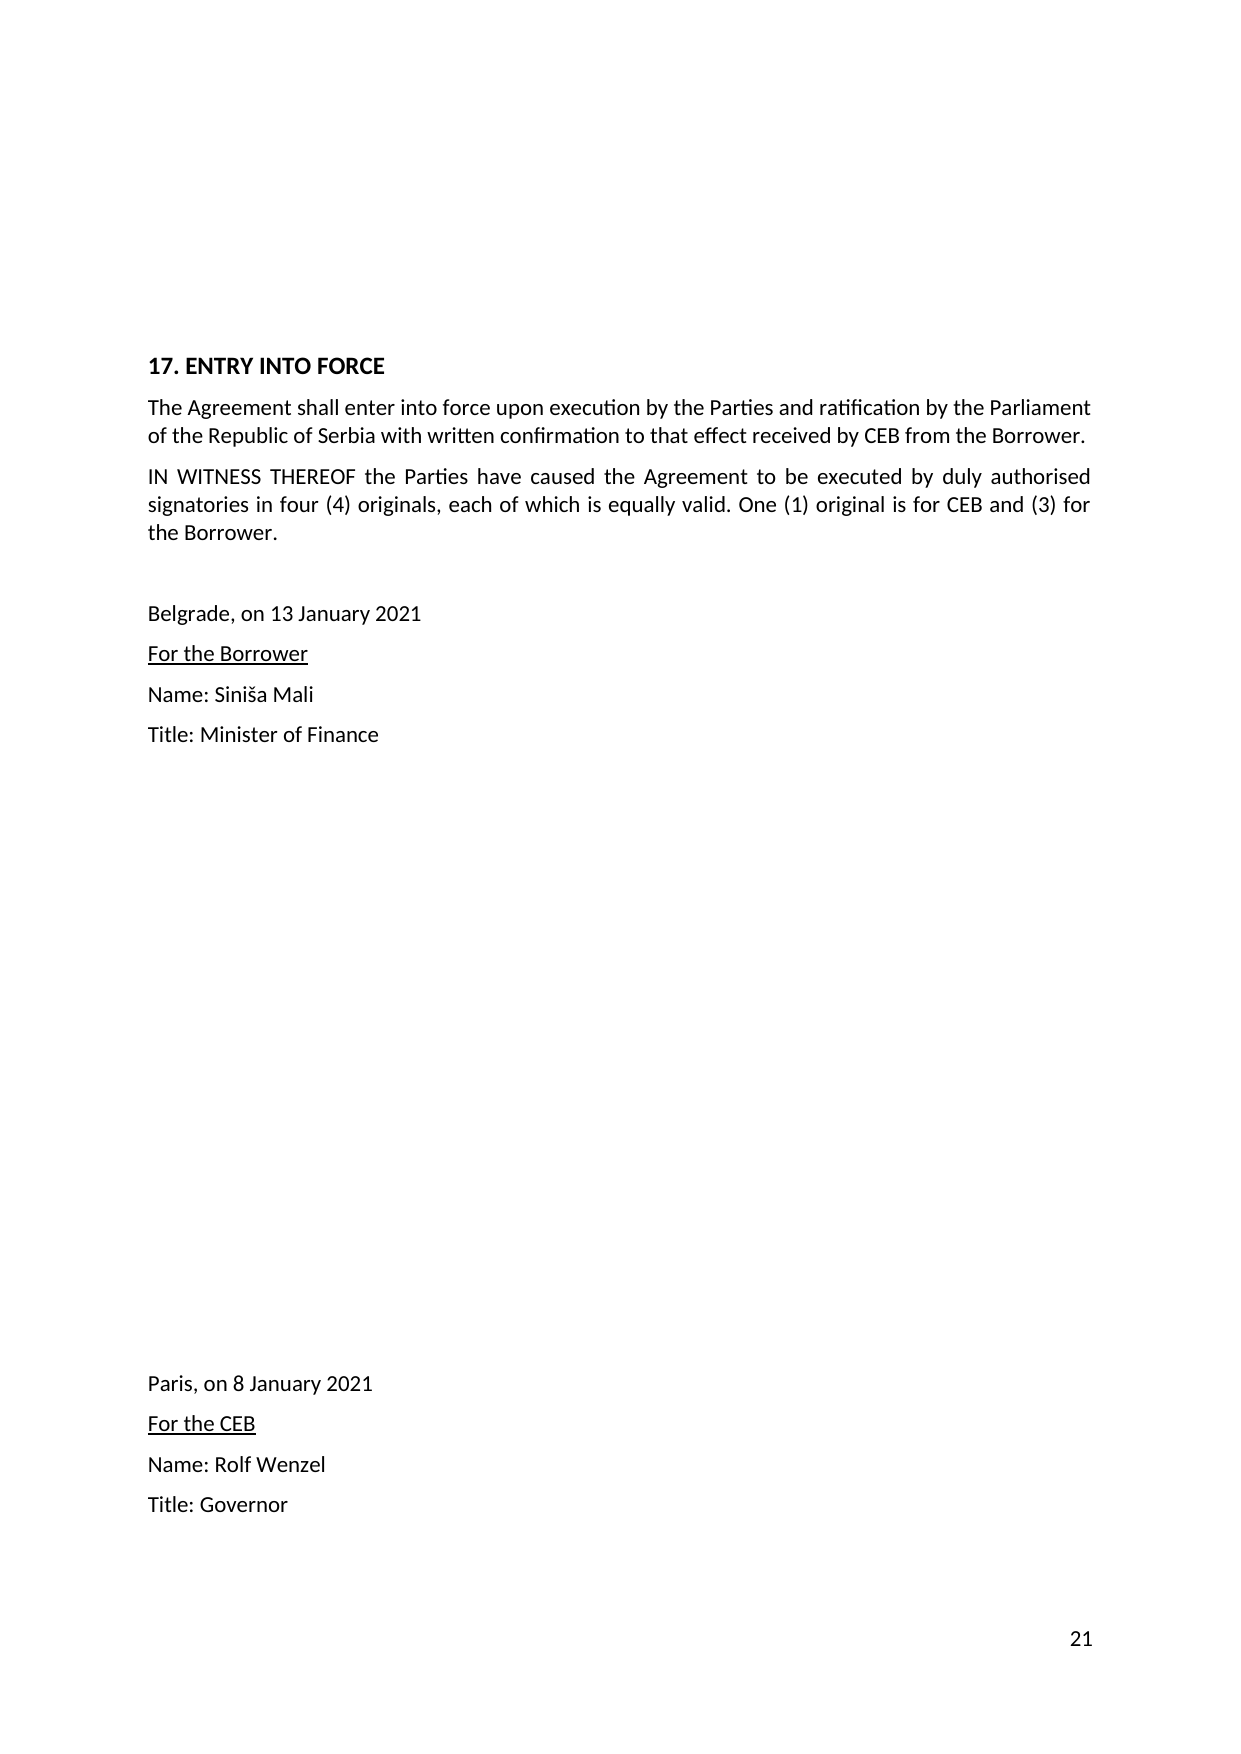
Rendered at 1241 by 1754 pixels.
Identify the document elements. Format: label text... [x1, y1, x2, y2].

text Name: Siniša Mali [148, 680, 1093, 708]
text For the Borrower [148, 639, 1093, 667]
text Paris, on 8 January 2021 [148, 1369, 1093, 1397]
text The Agreement shall enter into force upon execution by the Parties and ratification by the Parliament of the Republic of Serbia with written confirmation to that effect received by CEB from the Borrower. [148, 393, 1093, 449]
text Name: Rolf Wenzel [148, 1450, 1093, 1478]
text For the CEB [148, 1409, 1093, 1437]
text Title: Minister of Finance [148, 720, 1093, 748]
subtitle ENTRY INTO FORCE [148, 350, 1093, 381]
text Belgrade, on 13 January 2021 [148, 599, 1093, 627]
text Title: Governor [148, 1490, 1093, 1518]
text IN WITNESS THEREOF the Parties have caused the Agreement to be executed by duly authorised signatories in four (4) originals, each of which is equally valid. One (1) original is for CEB and (3) for the Borrower. [148, 462, 1093, 546]
